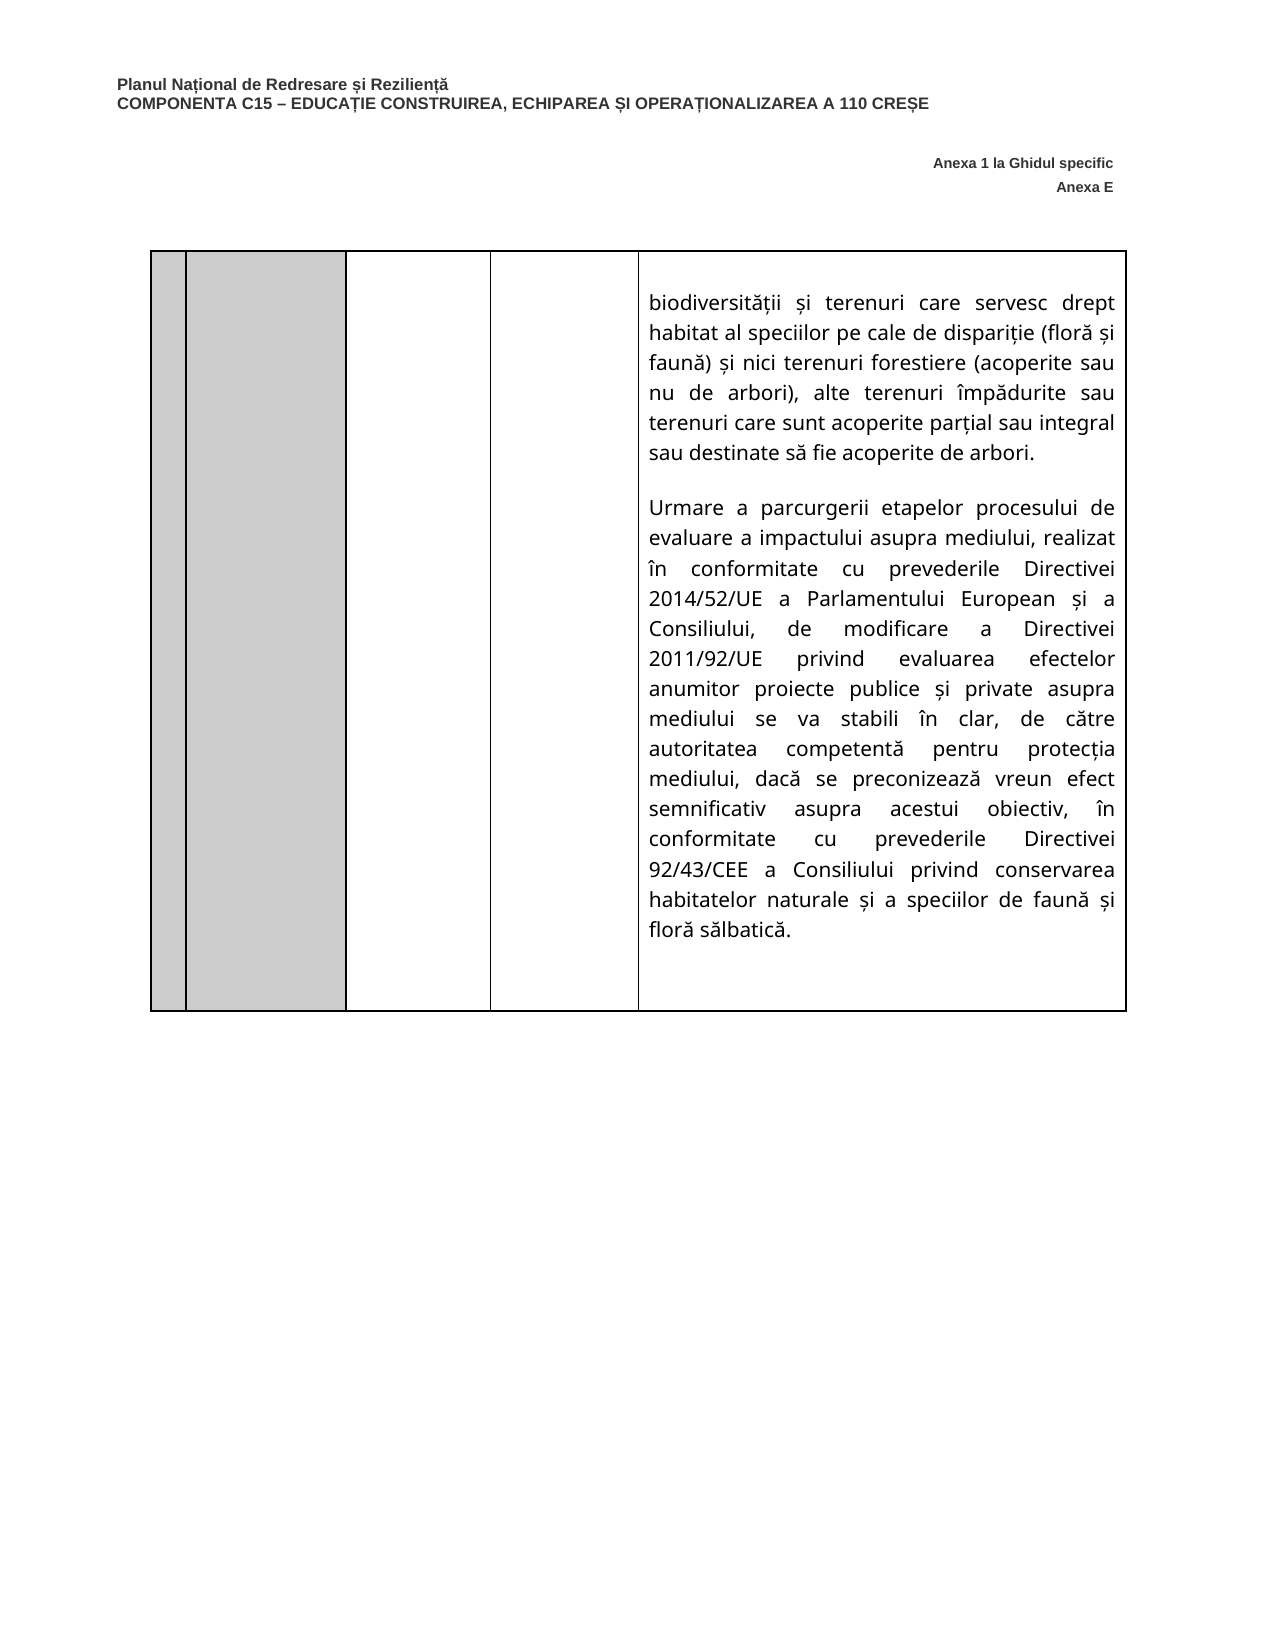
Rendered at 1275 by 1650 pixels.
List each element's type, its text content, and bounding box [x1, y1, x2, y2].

table_cell X [347, 252, 490, 1010]
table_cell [639, 252, 1125, 1010]
table_cell [491, 252, 638, 1010]
table_cell 6 [152, 252, 185, 1010]
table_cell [187, 252, 345, 1010]
